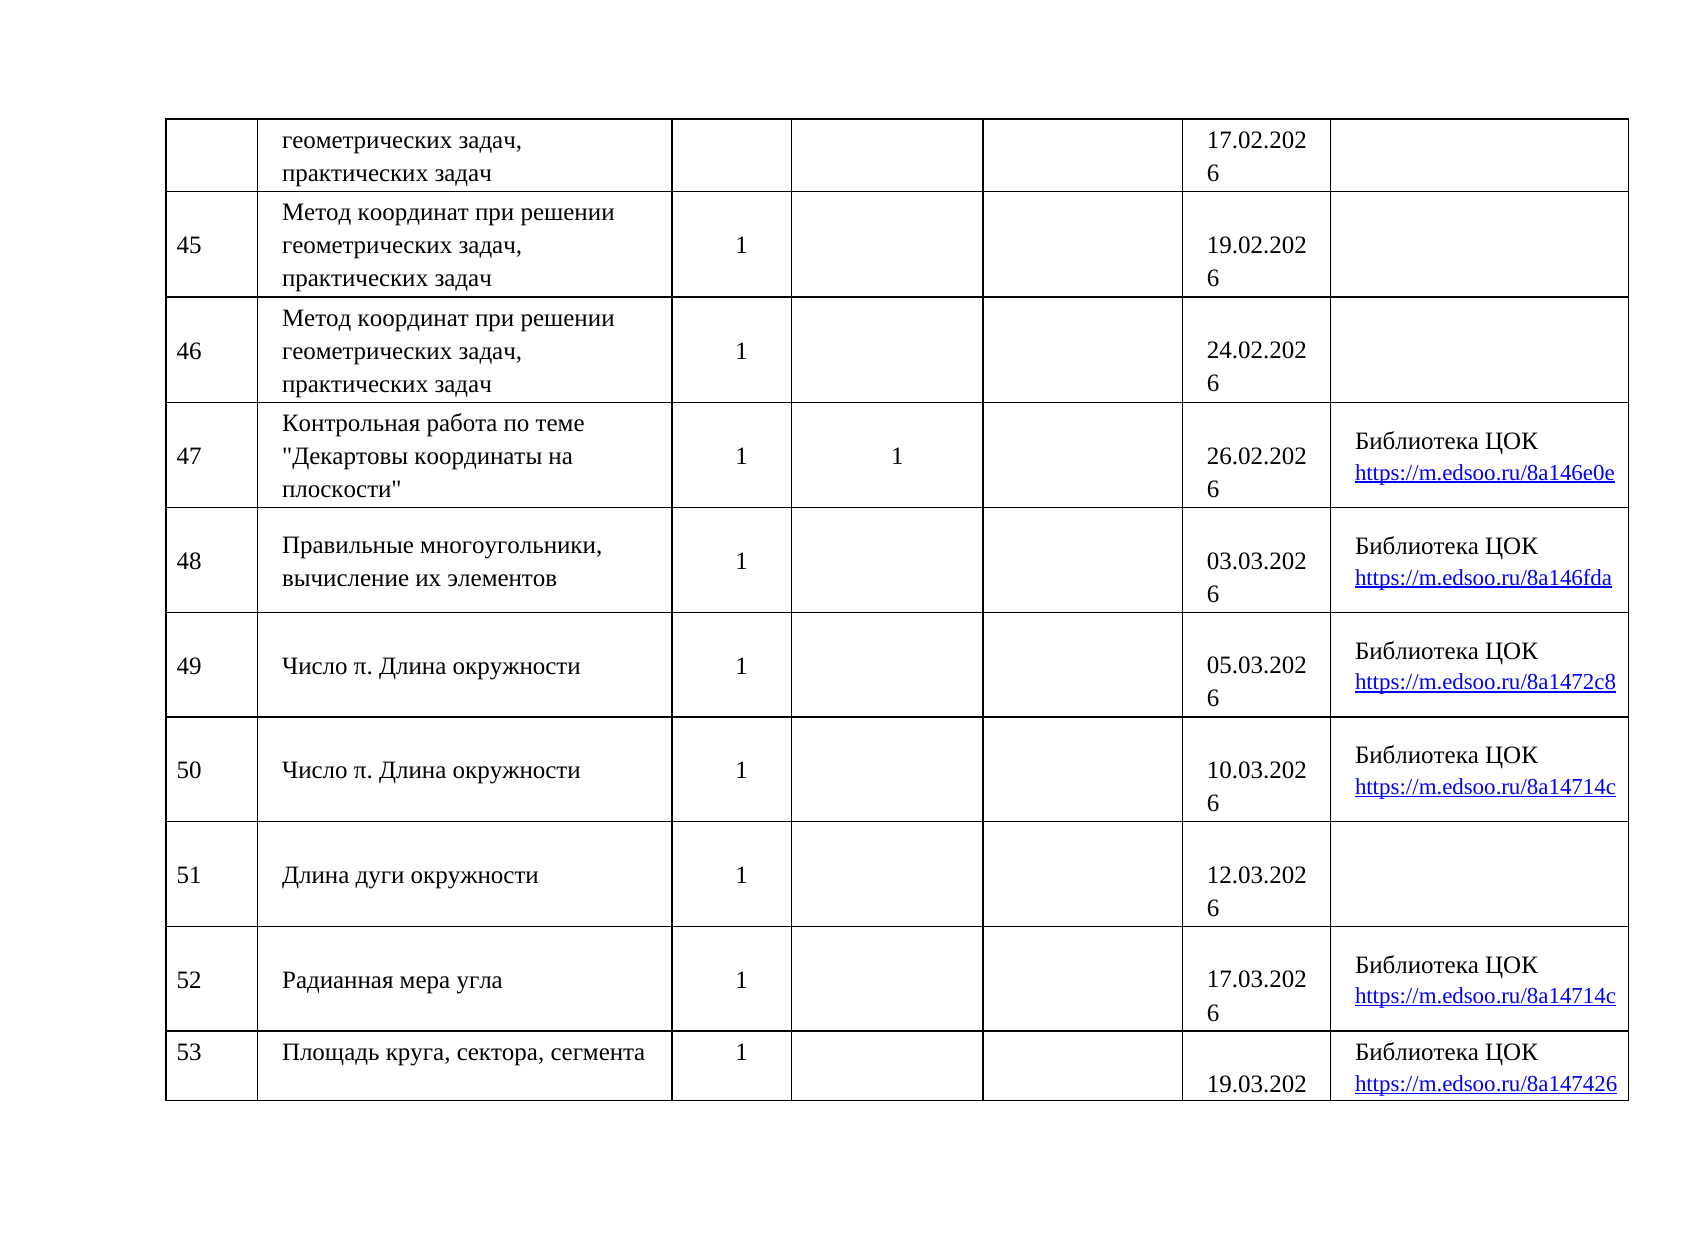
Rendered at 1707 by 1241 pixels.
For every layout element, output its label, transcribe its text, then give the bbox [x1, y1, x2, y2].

table_cell [1331, 822, 1628, 926]
table_cell 19.03.2026 [1183, 1032, 1330, 1100]
table_cell 05.03.2026 [1183, 613, 1330, 716]
table_cell 1 [673, 508, 791, 611]
table_cell [792, 508, 982, 611]
table_cell 49 [167, 613, 257, 716]
table_cell [1331, 120, 1628, 191]
table_cell 1 [673, 120, 791, 191]
table_cell Правильные многоугольники, вычисление их элементов [258, 508, 671, 611]
table_cell 53 [167, 1032, 257, 1100]
table_cell 24.02.2026 [1183, 298, 1330, 401]
table_cell [984, 822, 1182, 926]
table_cell [792, 613, 982, 716]
table_cell [984, 718, 1182, 821]
table_cell 52 [167, 927, 257, 1030]
table_cell Число π. Длина окружности [258, 613, 671, 716]
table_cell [1331, 1032, 1628, 1100]
table_cell [984, 508, 1182, 611]
table_cell 1 [673, 927, 791, 1030]
table_cell [792, 192, 982, 296]
table_cell 48 [167, 508, 257, 611]
table_cell [984, 120, 1182, 191]
table_cell 45 [167, 192, 257, 296]
table_cell [792, 718, 982, 821]
table_cell [792, 822, 982, 926]
table_cell 26.02.2026 [1183, 403, 1330, 507]
table_cell 44 [167, 120, 257, 191]
table_cell 1 [673, 613, 791, 716]
table_cell [984, 613, 1182, 716]
table_cell Метод координат при решении геометрических задач, практических задач [258, 298, 671, 401]
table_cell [258, 120, 671, 191]
table_cell 1 [673, 822, 791, 926]
table_cell Радианная мера угла [258, 927, 671, 1030]
table_cell 10.03.2026 [1183, 718, 1330, 821]
table_cell [1331, 192, 1628, 296]
table_cell 19.02.2026 [1183, 192, 1330, 296]
table_cell Библиотека ЦОК https://m.edsoo.ru/8a1472c8 [1331, 613, 1628, 716]
table_cell Библиотека ЦОК https://m.edsoo.ru/8a14714c [1331, 718, 1628, 821]
table_cell [984, 1032, 1182, 1100]
table_cell Длина дуги окружности [258, 822, 671, 926]
table_cell 51 [167, 822, 257, 926]
table_cell 1 [673, 1032, 791, 1100]
table_cell [792, 1032, 982, 1100]
table_cell 1 [673, 192, 791, 296]
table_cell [258, 1032, 671, 1100]
table_cell Контрольная работа по теме "Декартовы координаты на плоскости" [258, 403, 671, 507]
table_cell Число π. Длина окружности [258, 718, 671, 821]
table_cell 1 [673, 298, 791, 401]
table_cell 47 [167, 403, 257, 507]
table_cell [1331, 298, 1628, 401]
table_cell 1 [673, 718, 791, 821]
table_cell Библиотека ЦОК https://m.edsoo.ru/8a146fda [1331, 508, 1628, 611]
table_cell [984, 927, 1182, 1030]
table_cell 17.02.2026 [1183, 120, 1330, 191]
table_cell [984, 298, 1182, 401]
table_cell [984, 192, 1182, 296]
table_cell 50 [167, 718, 257, 821]
table_cell [984, 403, 1182, 507]
table_cell 17.03.2026 [1183, 927, 1330, 1030]
table_cell [792, 927, 982, 1030]
table_cell [792, 298, 982, 401]
table_cell Библиотека ЦОК https://m.edsoo.ru/8a14714c [1331, 927, 1628, 1030]
table_cell 46 [167, 298, 257, 401]
table_cell 03.03.2026 [1183, 508, 1330, 611]
table_cell [792, 120, 982, 191]
table_cell Библиотека ЦОК https://m.edsoo.ru/8a146e0e [1331, 403, 1628, 507]
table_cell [258, 192, 671, 296]
table_cell 12.03.2026 [1183, 822, 1330, 926]
table_cell 1 [673, 403, 791, 507]
table_cell 1 [792, 403, 982, 507]
